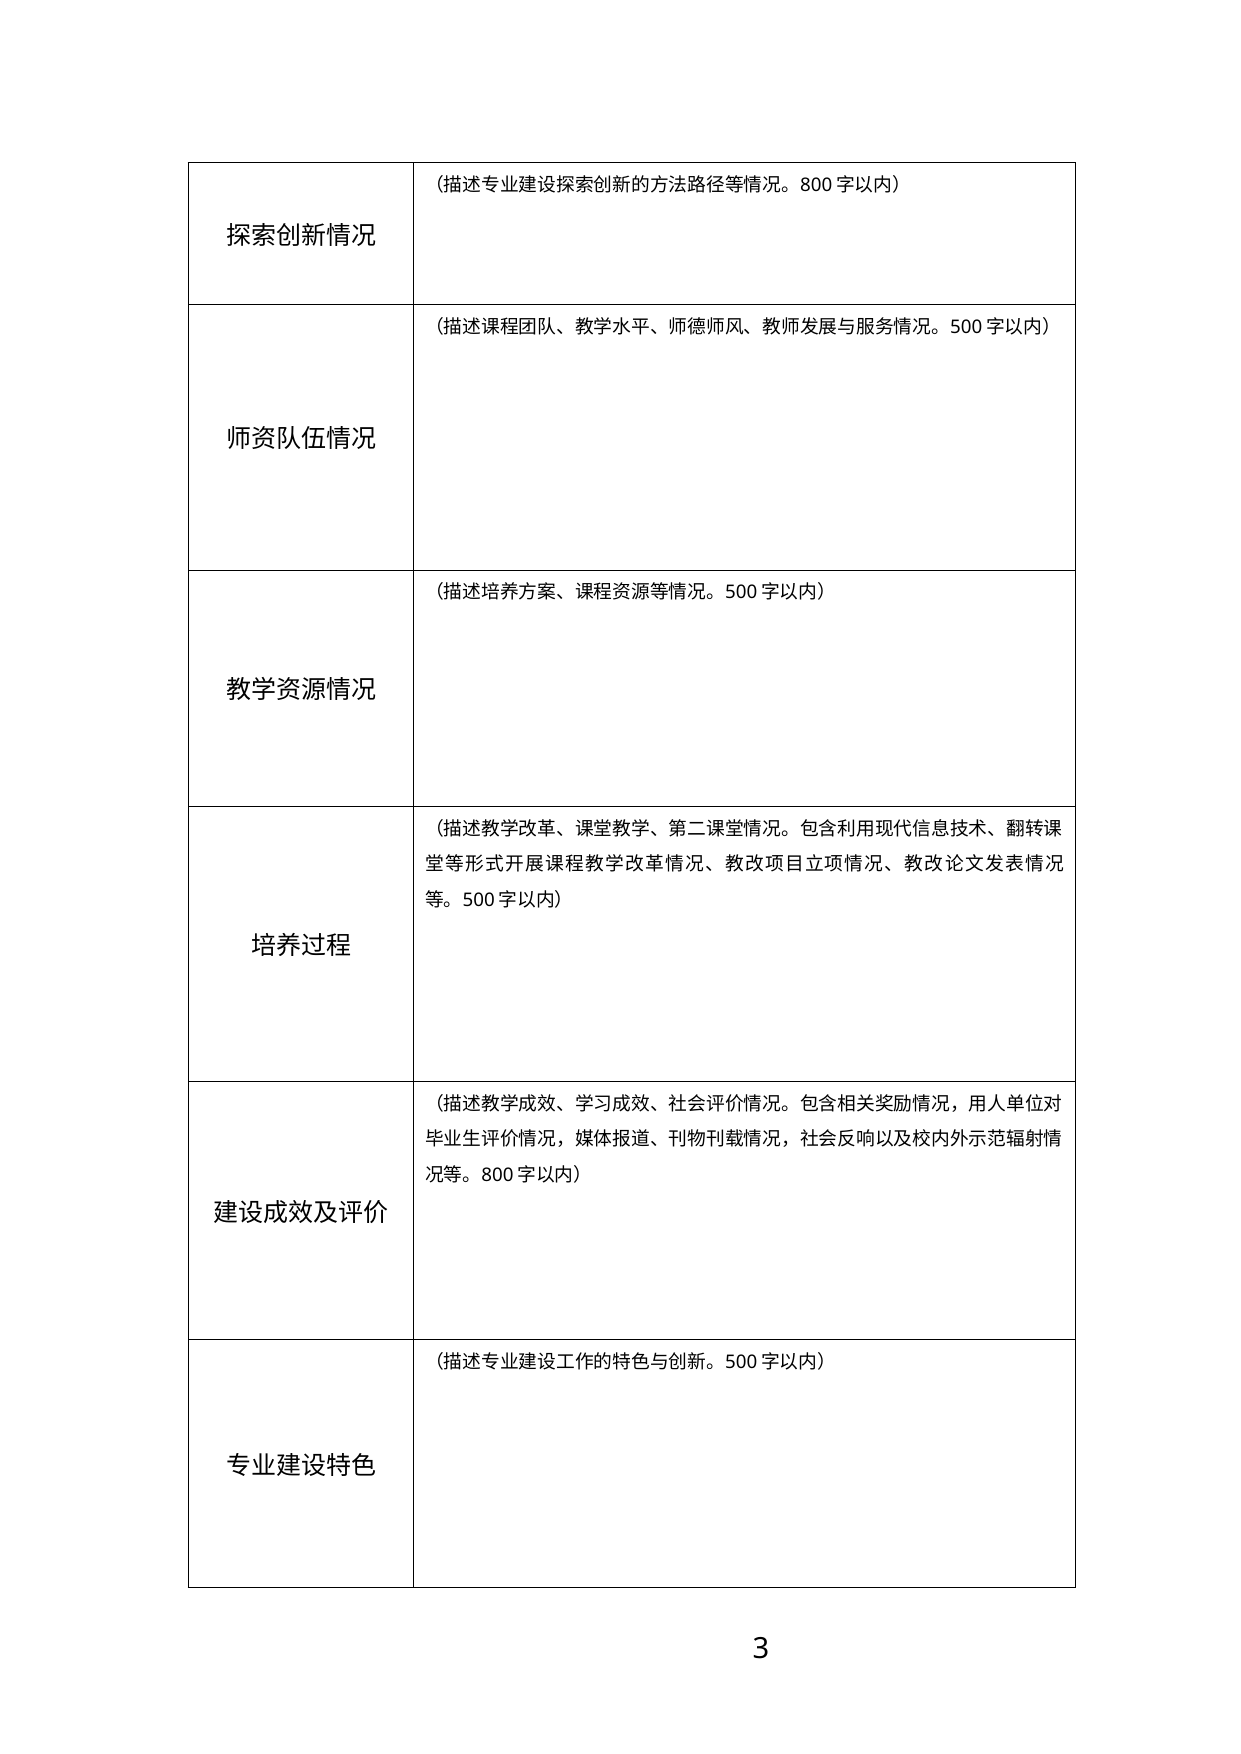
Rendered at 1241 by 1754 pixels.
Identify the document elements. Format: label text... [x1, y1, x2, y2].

table_cell （描述培养方案、课程资源等情况。500字以内） [414, 571, 1075, 806]
table_cell 专业建设特色 [189, 1340, 413, 1587]
table_cell 建设成效及评价 [189, 1082, 413, 1339]
table_cell 教学资源情况 [189, 571, 413, 806]
table_cell 培养过程 [189, 807, 413, 1081]
table_cell （描述专业建设探索创新的方法路径等情况。800字以内） [414, 163, 1075, 304]
table_cell 探索创新情况 [189, 163, 413, 304]
table_cell （描述教学成效、学习成效、社会评价情况。包含相关奖励情况，用人单位对毕业生评价情况，媒体报道、刊物刊载情况，社会反响以及校内外示范辐射情况等。800字以内） [414, 1082, 1075, 1339]
table_cell （描述专业建设工作的特色与创新。500字以内） [414, 1340, 1075, 1587]
table_cell （描述教学改革、课堂教学、第二课堂情况。包含利用现代信息技术、翻转课堂等形式开展课程教学改革情况、教改项目立项情况、教改论文发表情况等。500字以内） [414, 807, 1075, 1081]
table_cell 师资队伍情况 [189, 305, 413, 569]
table_cell （描述课程团队、教学水平、师德师风、教师发展与服务情况。500字以内） [414, 305, 1075, 569]
